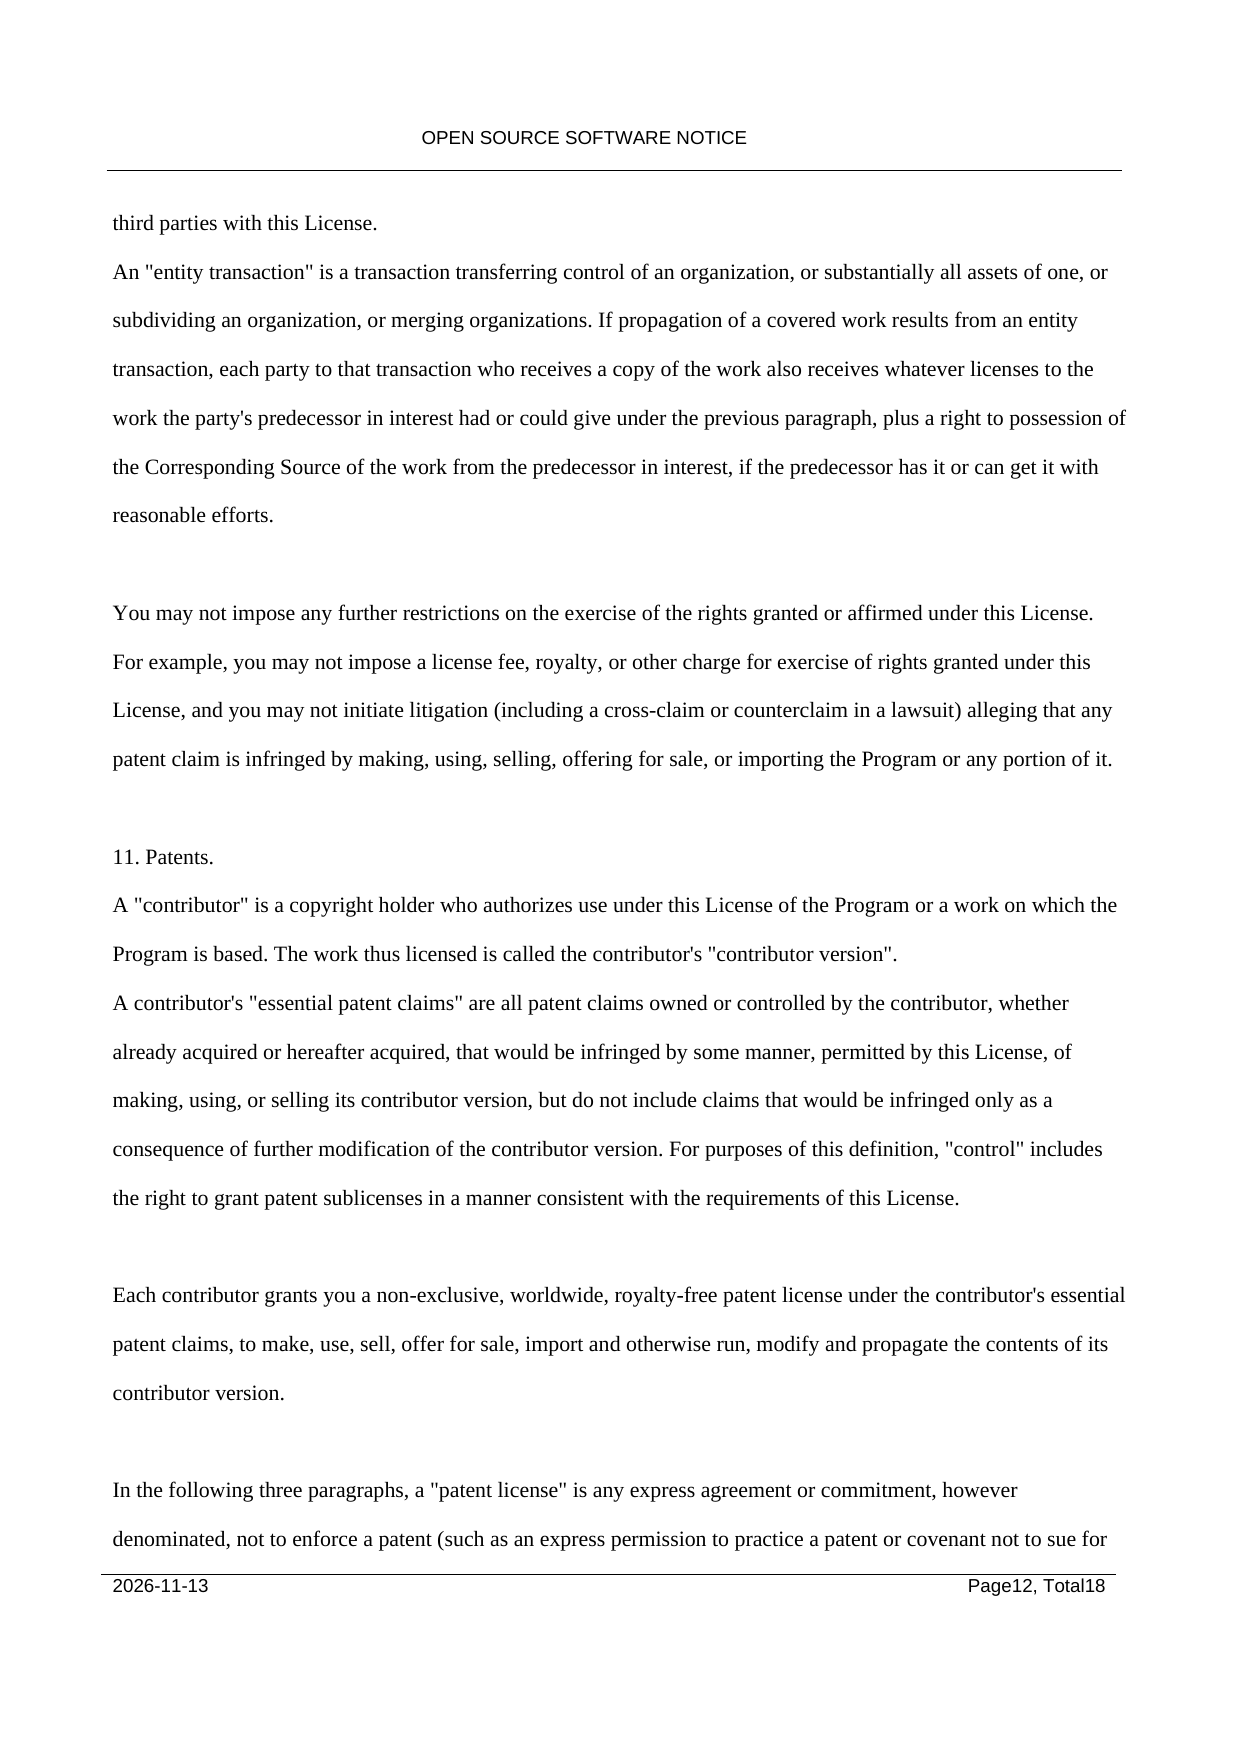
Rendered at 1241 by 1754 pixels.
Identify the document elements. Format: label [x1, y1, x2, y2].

text [112, 206, 1128, 1555]
